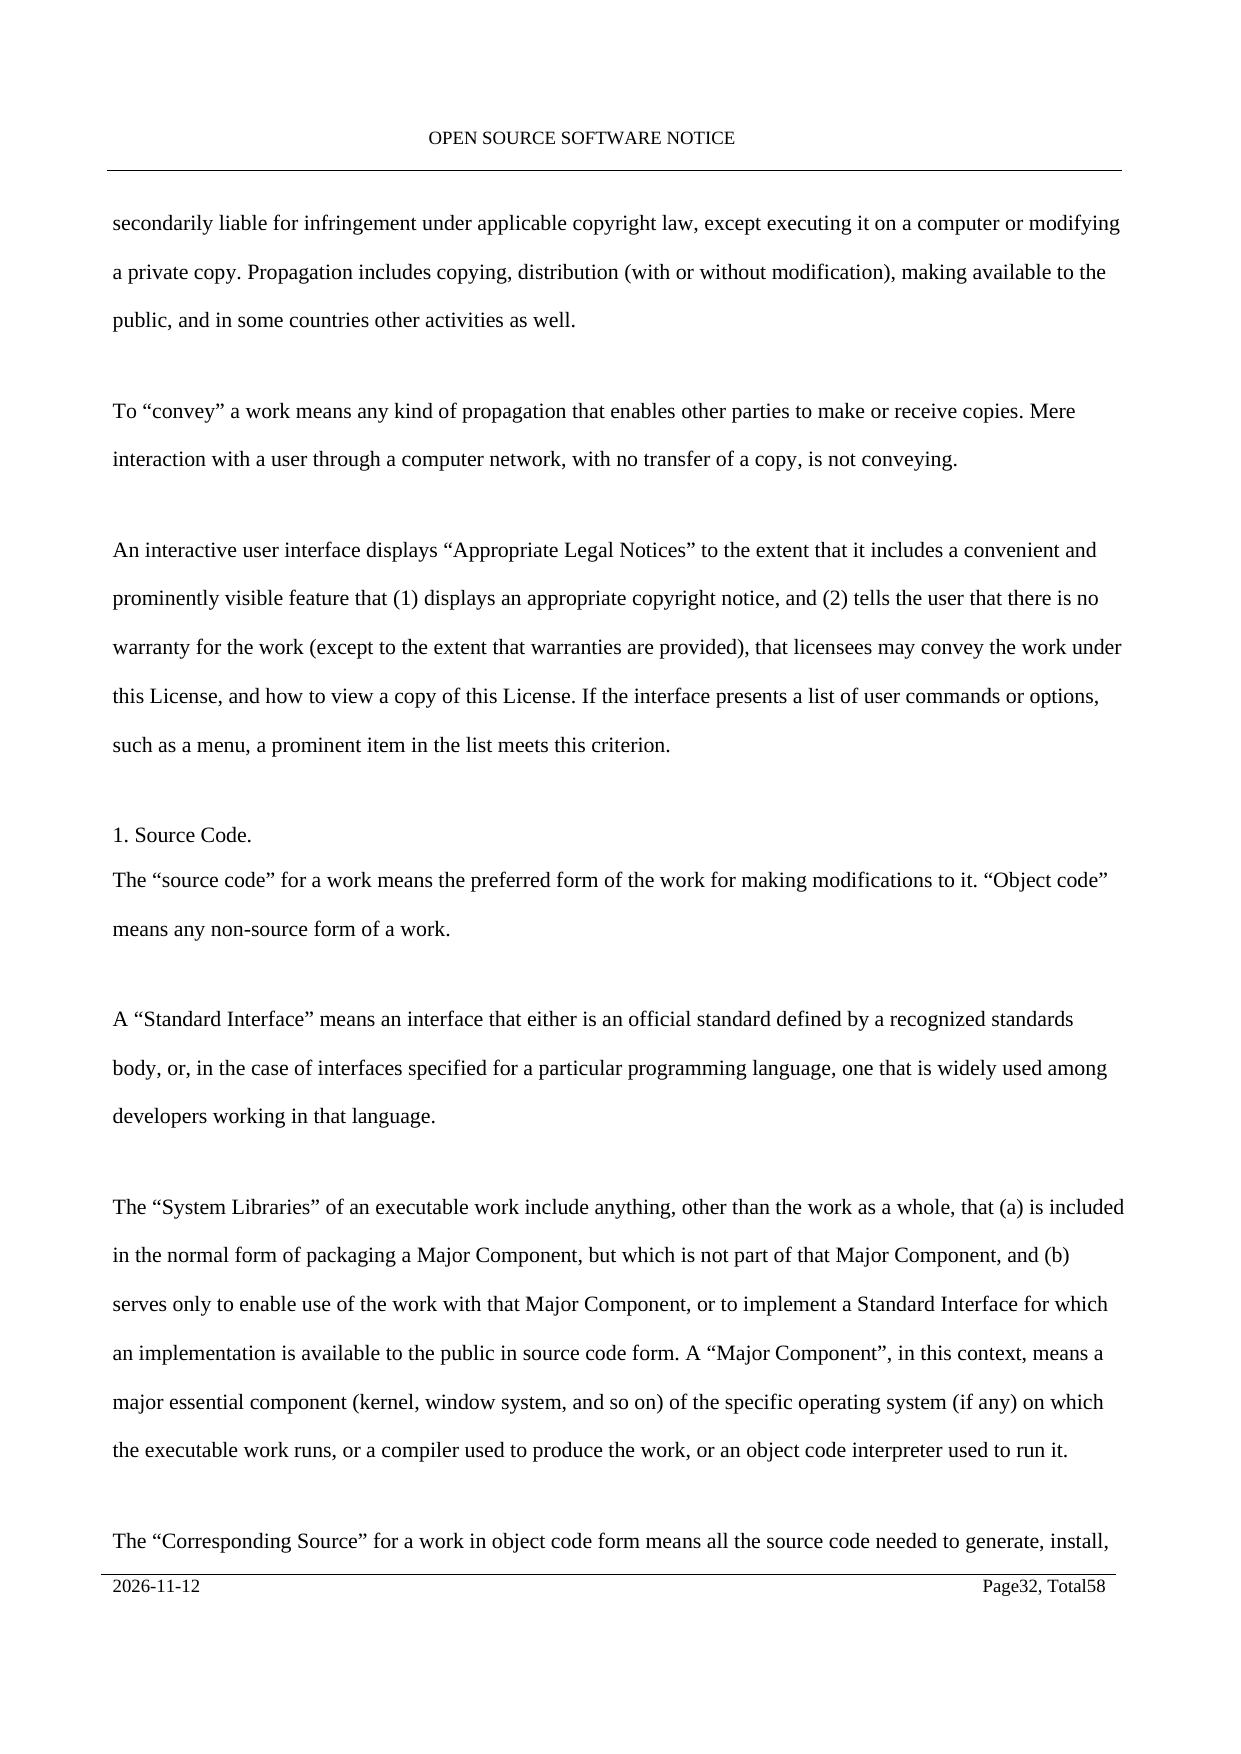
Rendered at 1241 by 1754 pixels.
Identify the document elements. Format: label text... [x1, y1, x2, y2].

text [112, 206, 1128, 336]
text 1. Source Code. [112, 818, 1128, 851]
text The “source code” for a work means the preferred form of the work for making modifications to it. “Object code” means any non-source form of a work. [112, 863, 1128, 944]
text To “convey” a work means any kind of propagation that enables other parties to make or receive copies. Mere interaction with a user through a computer network, with no transfer of a copy, is not conveying. [112, 394, 1128, 475]
text A “Standard Interface” means an interface that either is an official standard defined by a recognized standards body, or, in the case of interfaces specified for a particular programming language, one that is widely used among developers working in that language. [112, 1002, 1128, 1132]
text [112, 1524, 1128, 1556]
text An interactive user interface displays “Appropriate Legal Notices” to the extent that it includes a convenient and prominently visible feature that (1) displays an appropriate copyright notice, and (2) tells the user that there is no warranty for the work (except to the extent that warranties are provided), that licensees may convey the work under this License, and how to view a copy of this License. If the interface presents a list of user commands or options, such as a menu, a prominent item in the list meets this criterion. [112, 533, 1128, 761]
text The “System Libraries” of an executable work include anything, other than the work as a whole, that (a) is included in the normal form of packaging a Major Component, but which is not part of that Major Component, and (b) serves only to enable use of the work with that Major Component, or to implement a Standard Interface for which an implementation is available to the public in source code form. A “Major Component”, in this context, means a major essential component (kernel, window system, and so on) of the specific operating system (if any) on which the executable work runs, or a compiler used to produce the work, or an object code interpreter used to run it. [112, 1190, 1128, 1466]
